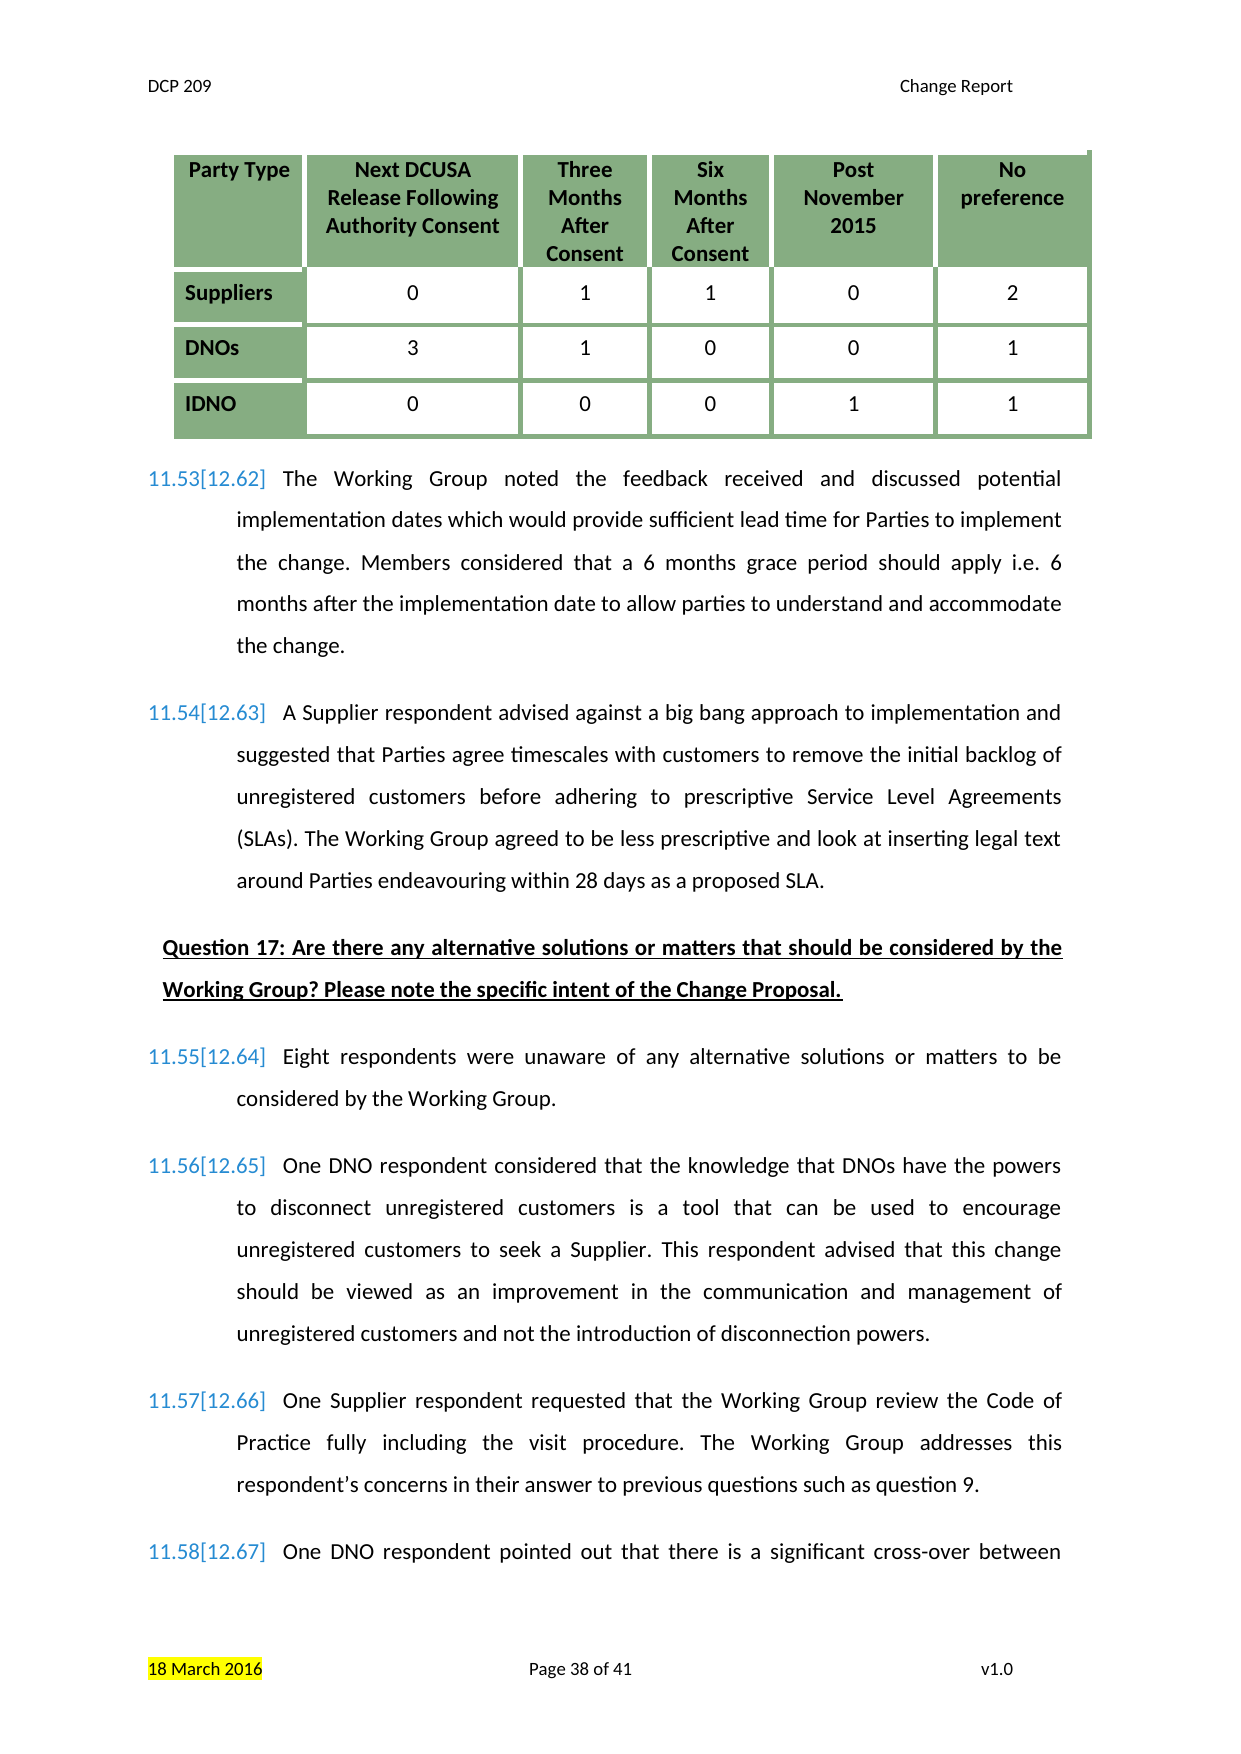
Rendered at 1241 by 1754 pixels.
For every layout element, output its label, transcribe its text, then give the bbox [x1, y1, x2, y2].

table_header Party Type [174, 155, 302, 267]
table_header Next DCUSA Release Following Authority Consent [307, 155, 518, 267]
table_header Six Months After Consent [652, 155, 769, 267]
subtitle A Supplier respondent advised against a big bang approach to implementation and suggested that Parties agree timescales with customers to remove the initial backlog of unregistered customers before adhering to prescriptive Service Level Agreements (SLAs). The Working Group agreed to be less prescriptive and look at inserting legal text around Parties endeavouring within 28 days as a proposed SLA. [148, 698, 1063, 894]
table_cell 1 [938, 383, 1087, 434]
table_cell 0 [652, 383, 769, 434]
table_cell 0 [774, 272, 933, 322]
table_cell 1 [523, 327, 647, 378]
table_cell 1 [652, 272, 769, 322]
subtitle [148, 1537, 1063, 1565]
table_header No preference [938, 155, 1087, 267]
table_cell 0 [774, 327, 933, 378]
table_cell 0 [307, 272, 518, 322]
table_cell 0 [307, 383, 518, 434]
table_header Post November 2015 [774, 155, 933, 267]
subtitle One Supplier respondent requested that the Working Group review the Code of Practice fully including the visit procedure. The Working Group addresses this respondent’s concerns in their answer to previous questions such as question 9. [148, 1386, 1063, 1498]
table_cell 1 [938, 327, 1087, 378]
subtitle One DNO respondent considered that the knowledge that DNOs have the powers to disconnect unregistered customers is a tool that can be used to encourage unregistered customers to seek a Supplier. This respondent advised that this change should be viewed as an improvement in the communication and management of unregistered customers and not the introduction of disconnection powers. [148, 1151, 1063, 1347]
table_cell 2 [938, 272, 1087, 322]
table_cell 0 [652, 327, 769, 378]
subtitle Question 17: Are there any alternative solutions or matters that should be considered by the Working Group? Please note the specific intent of the Change Proposal. [162, 959, 1063, 1003]
table_cell 0 [523, 383, 647, 434]
table_cell DNOs [174, 327, 302, 378]
subtitle The Working Group noted the feedback received and discussed potential implementation dates which would provide sufficient lead time for Parties to implement the change. Members considered that a 6 months grace period should apply i.e. 6 months after the implementation date to allow parties to understand and accommodate the change. [148, 464, 1063, 659]
table_cell 1 [774, 383, 933, 434]
table_cell Suppliers [174, 272, 302, 322]
table_cell 1 [523, 272, 647, 322]
subtitle Question 17: Are there any alternative solutions or matters that should be considered by the Working Group? Please note the specific intent of the Change Proposal. [162, 933, 1063, 958]
table_cell 3 [307, 327, 518, 378]
subtitle Eight respondents were unaware of any alternative solutions or matters to be considered by the Working Group. [148, 1042, 1063, 1112]
table_header Three Months After Consent [523, 155, 647, 267]
table_cell IDNO [174, 383, 302, 434]
